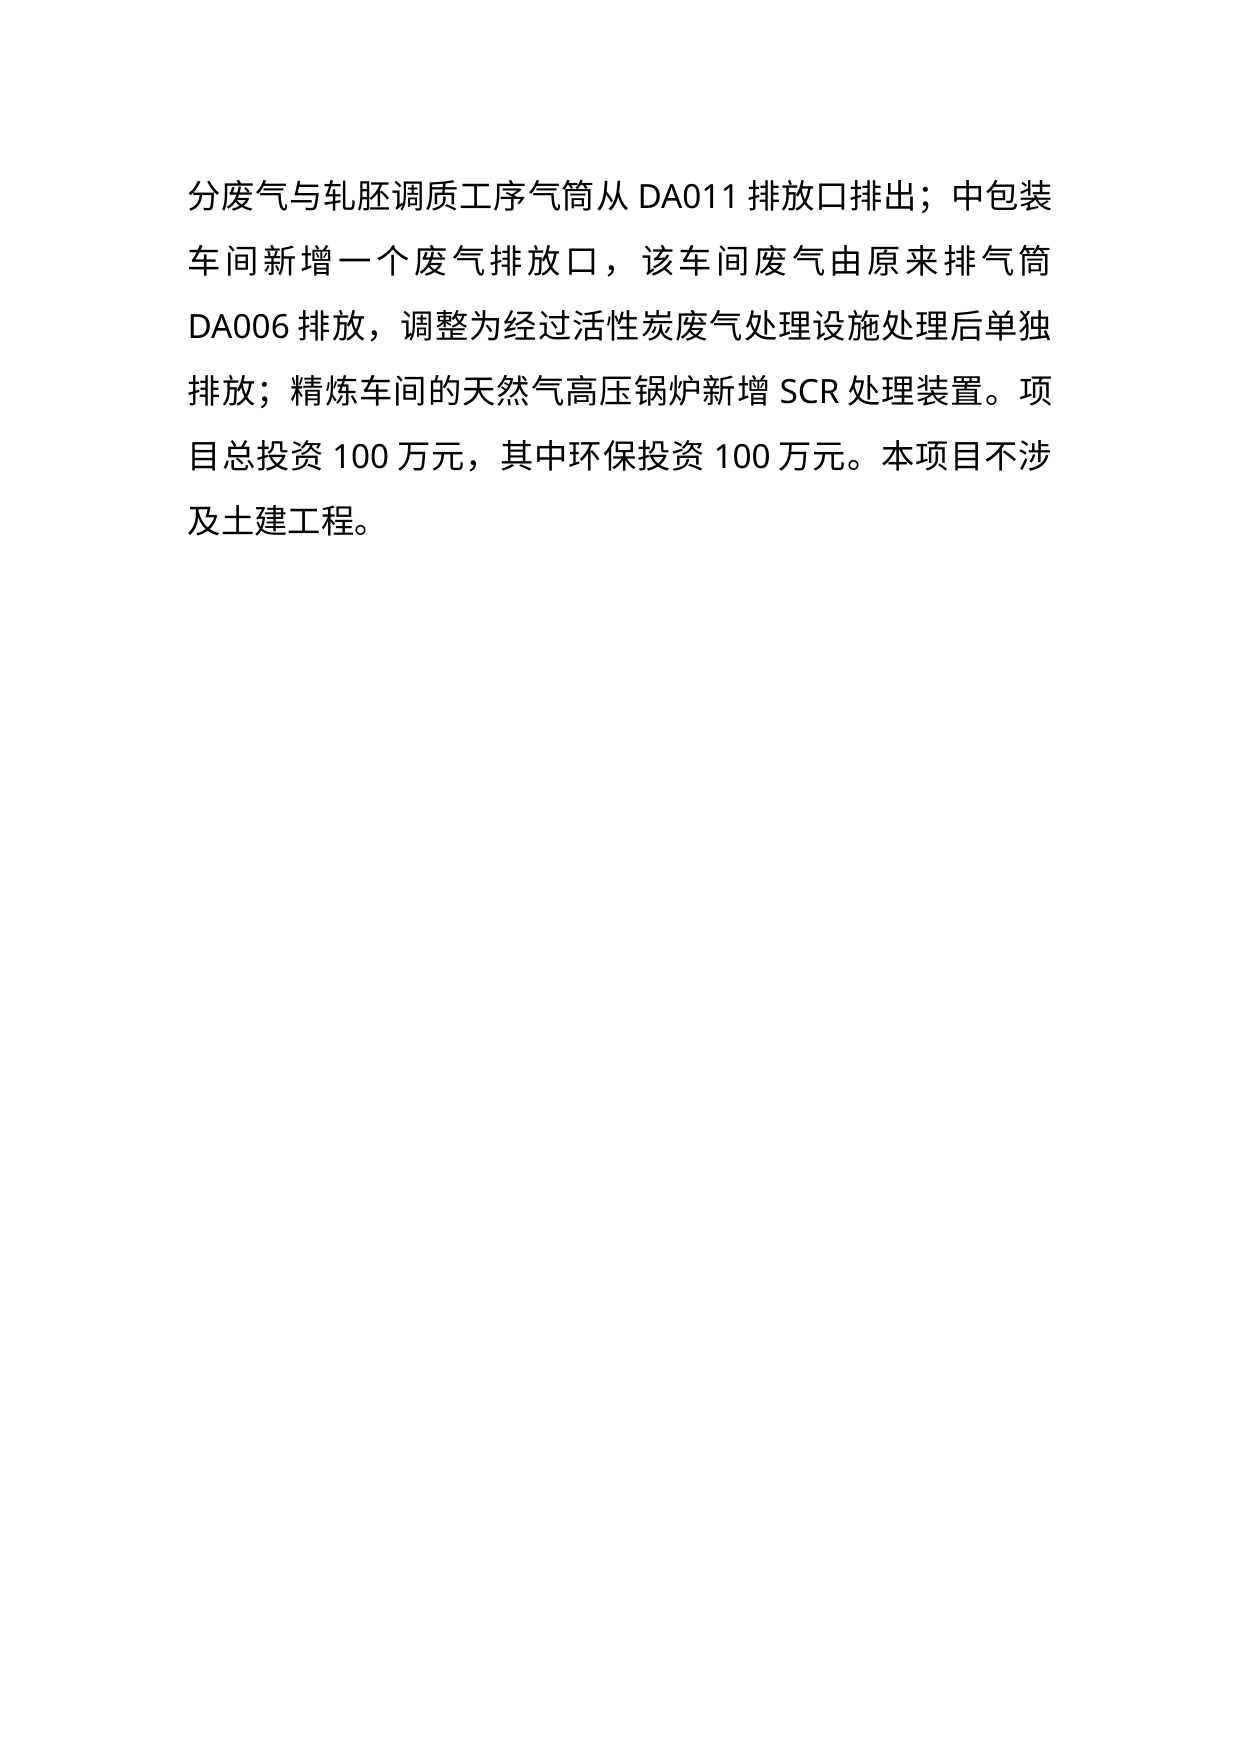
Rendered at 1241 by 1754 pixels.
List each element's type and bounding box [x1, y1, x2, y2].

text [187, 162, 1053, 552]
